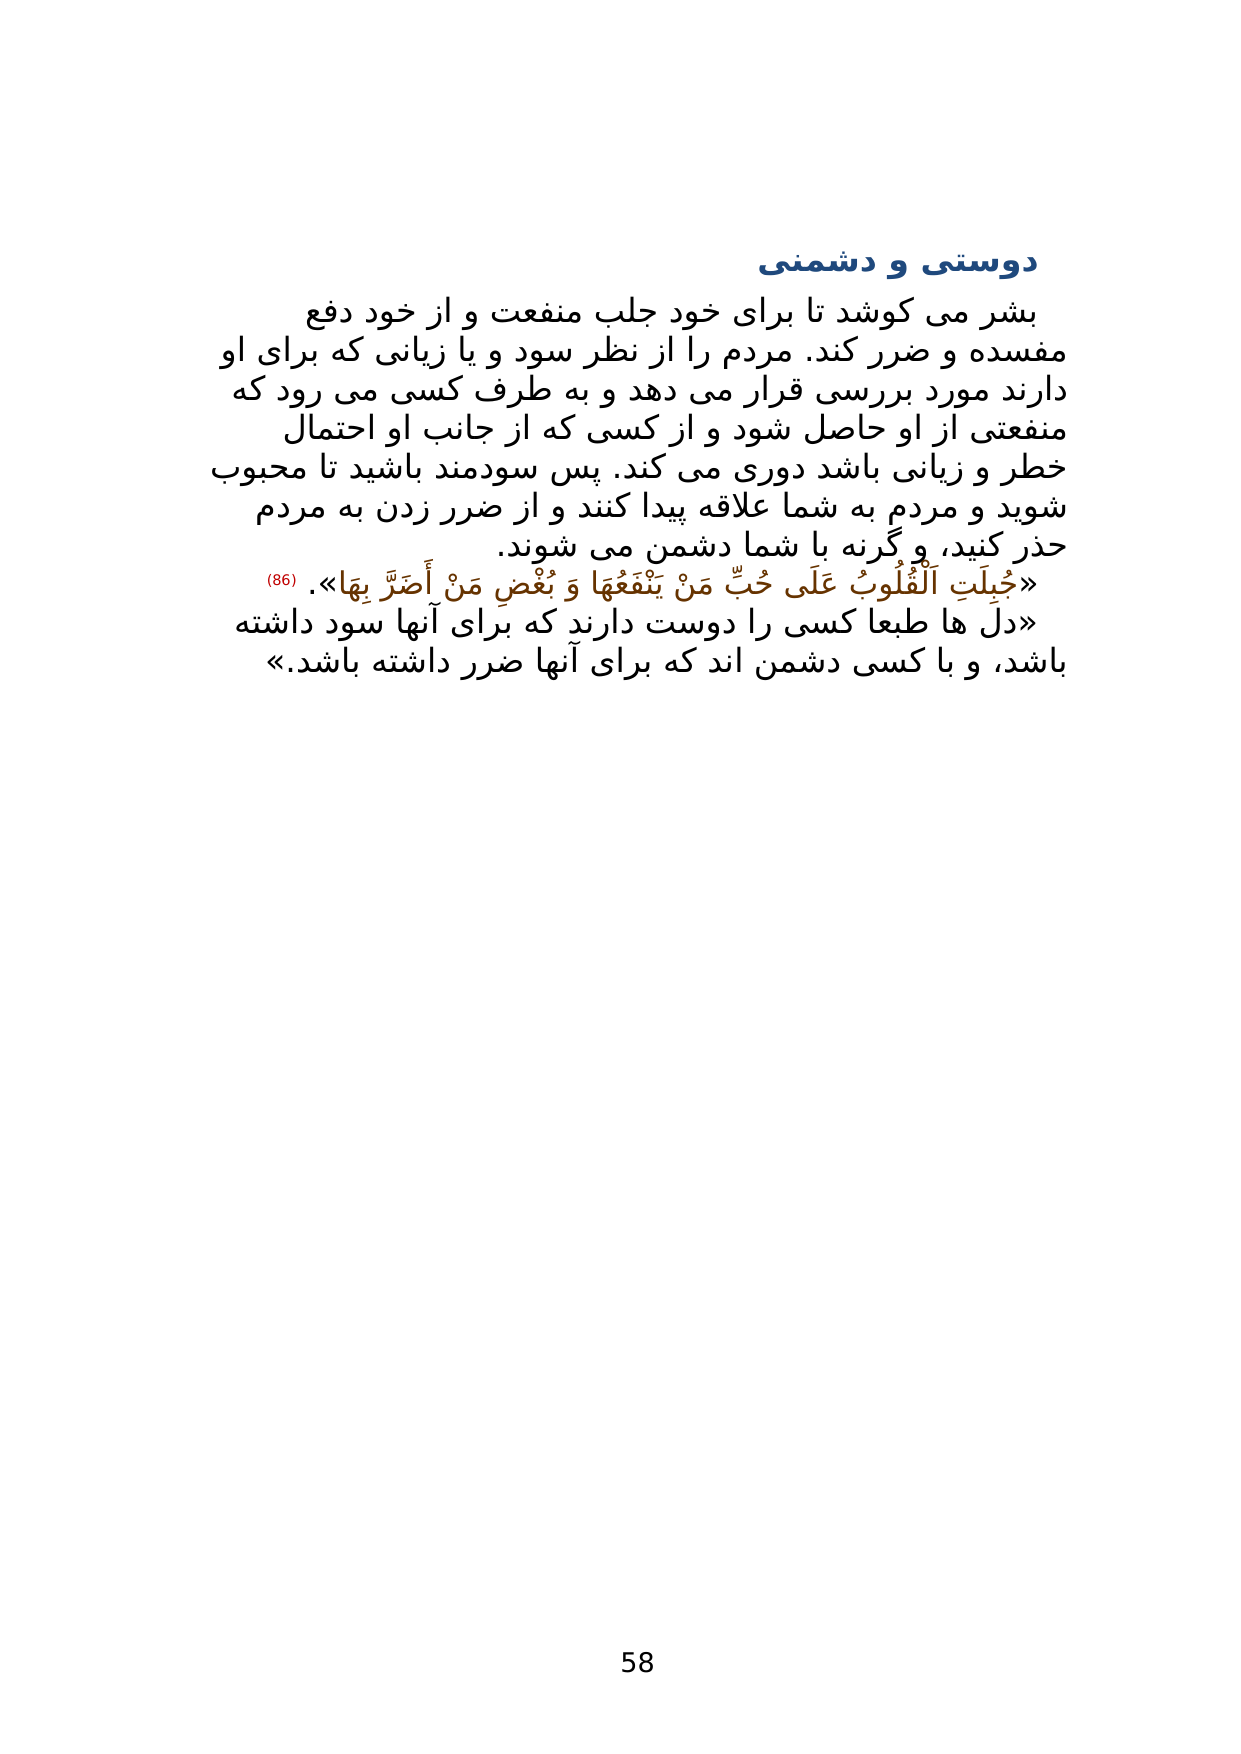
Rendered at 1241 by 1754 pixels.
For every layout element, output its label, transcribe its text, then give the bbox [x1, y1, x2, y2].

text بشر می کوشد تا برای خود جلب منفعت و از خود دفع مفسده و ضرر کند. مردم را از نظر سود و یا زیانی که برای او دارند مورد بررسی قرار می دهد و به طرف کسی می رود که منفعتی از او حاصل شود و از کسی که از جانب او احتمال خطر و زیانی باشد دوری می کند. پس سودمند باشید تا محبوب شوید و مردم به شما علاقه پیدا کنند و از ضرر زدن به مردم حذر کنید، و گرنه با شما دشمن می شوند. [206, 292, 1069, 564]
subtitle دوستی و دشمنی [206, 241, 1069, 279]
text «دل ها طبعا کسی را دوست دارند که برای آنها سود داشته باشد، و با کسی دشمن اند که برای آنها ضرر داشته باشد.» [206, 603, 1069, 680]
text «جُبِلَتِ اَلْقُلُوبُ عَلَى حُبِّ مَنْ يَنْفَعُهَا وَ بُغْضِ مَنْ أَضَرَّ بِهَا». (86) [206, 564, 1069, 603]
